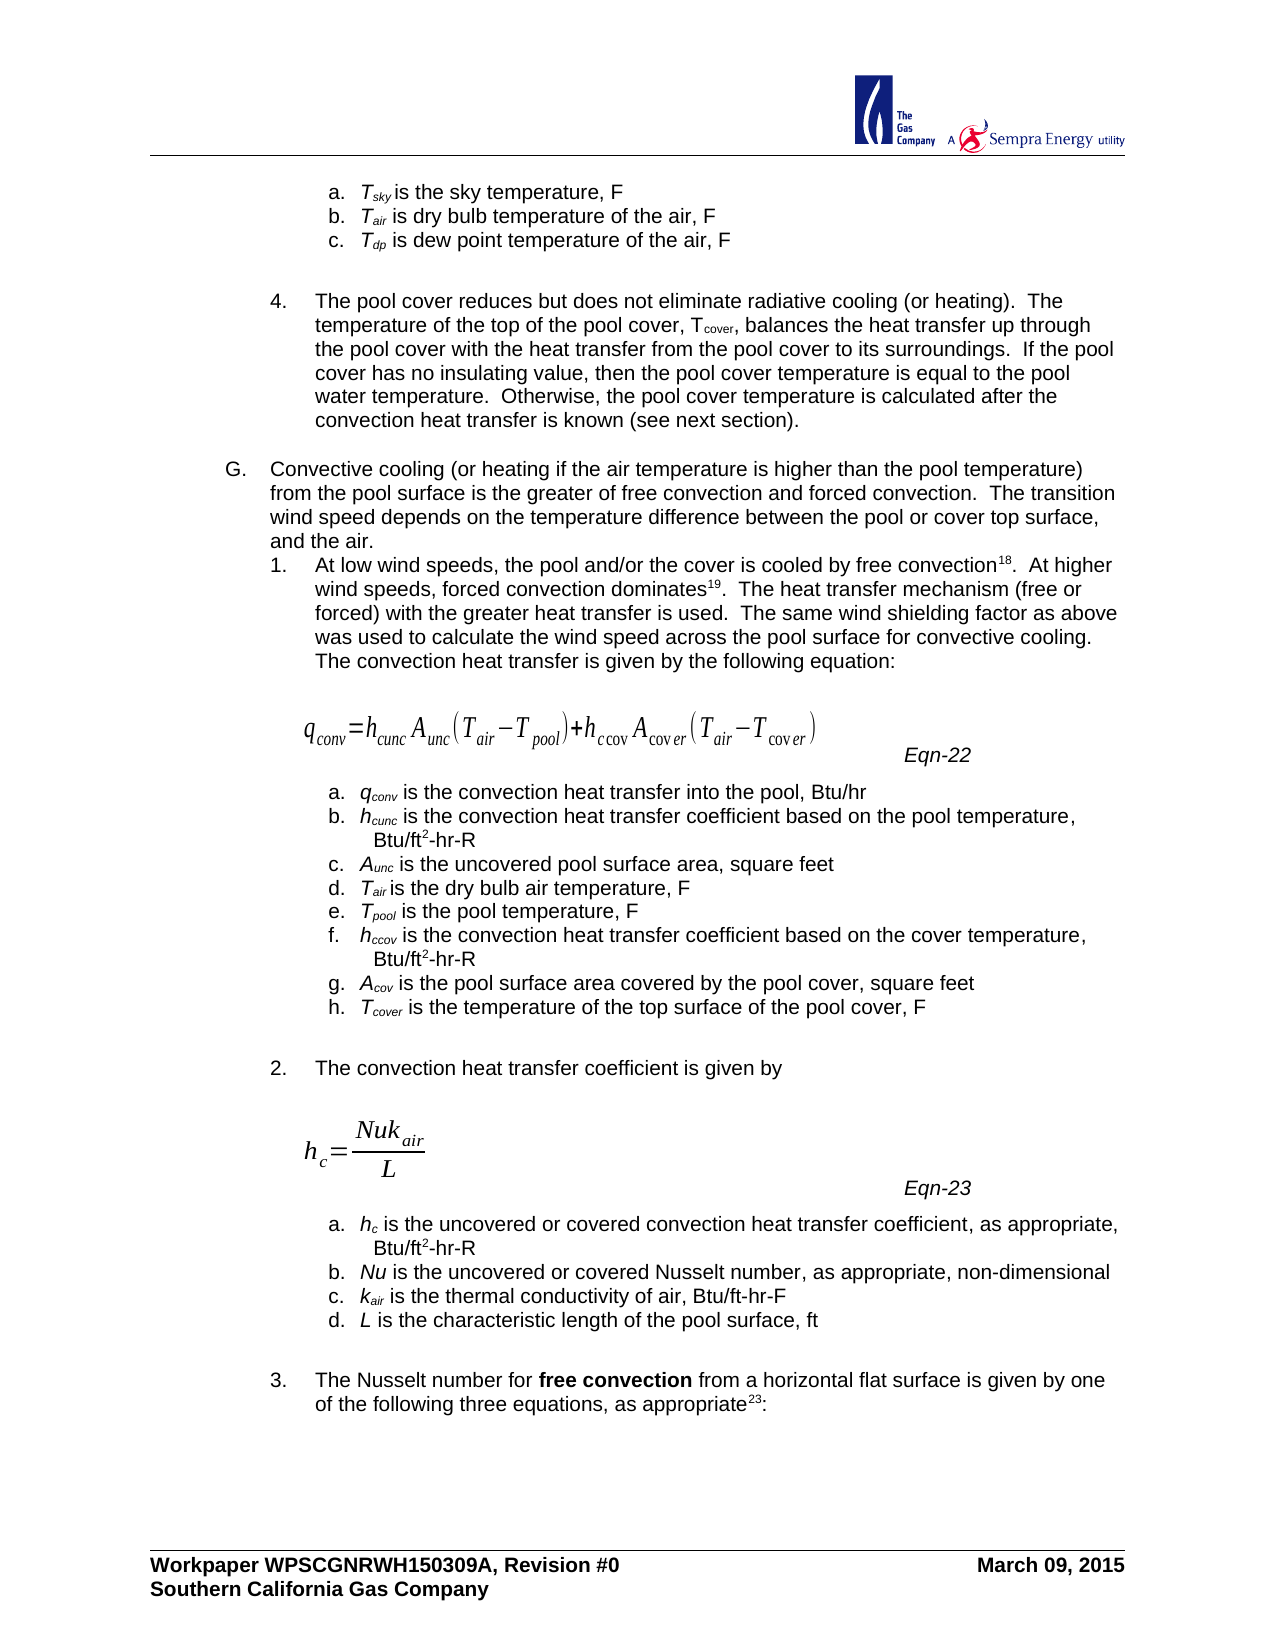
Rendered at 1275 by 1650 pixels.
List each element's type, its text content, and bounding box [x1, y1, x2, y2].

list The pool cover reduces but does not eliminate radiative cooling (or heating). The temperature of the top of the pool cover, Tcover, balances the heat transfer up through the pool cover with the heat transfer from the pool cover to its surroundings. If the pool cover has no insulating value, then the pool cover temperature is equal to the pool water temperature. Otherwise, the pool cover temperature is calculated after the convection heat transfer is known (see next section). [270, 288, 1125, 432]
list Tair is dry bulb temperature of the air, F [328, 204, 1125, 228]
list Convective cooling (or heating if the air temperature is higher than the pool temperature) from the pool surface is the greater of free convection and forced convection. The transition wind speed depends on the temperature difference between the pool or cover top surface, and the air. [225, 457, 1125, 553]
list Tdp is dew point temperature of the air, F [328, 228, 1125, 252]
list hc is the uncovered or covered convection heat transfer coefficient, as appropriate, Btu/ft2-hr-R [328, 1212, 1125, 1260]
list hccov is the convection heat transfer coefficient based on the cover temperature, Btu/ft2-hr-R [328, 923, 1125, 971]
list Tsky is the sky temperature, F [328, 180, 1125, 204]
text Eqn-23 [150, 1116, 1125, 1199]
text Eqn-22 [150, 709, 1125, 767]
list The convection heat transfer coefficient is given by [270, 1056, 1125, 1079]
list Acov is the pool surface area covered by the pool cover, square feet [328, 971, 1125, 995]
list qconv is the convection heat transfer into the pool, Btu/hr [328, 779, 1125, 803]
list Tair is the dry bulb air temperature, F [328, 875, 1125, 899]
list kair is the thermal conductivity of air, Btu/ft-hr-F [328, 1284, 1125, 1308]
list hcunc is the convection heat transfer coefficient based on the pool temperature, Btu/ft2-hr-R [328, 803, 1125, 851]
list Tcover is the temperature of the top surface of the pool cover, F [328, 995, 1125, 1019]
list Tpool is the pool temperature, F [328, 899, 1125, 923]
list Nu is the uncovered or covered Nusselt number, as appropriate, non-dimensional [328, 1260, 1125, 1284]
text The Nusselt number for free convection from a horizontal flat surface is given by one of the following three equations, as appropriate23: [270, 1368, 1125, 1416]
list At low wind speeds, the pool and/or the cover is cooled by free convection. At higher wind speeds, forced convection dominates. The heat transfer mechanism (free or forced) with the greater heat transfer is used. The same wind shielding factor as above was used to calculate the wind speed across the pool surface for convective cooling. The convection heat transfer is given by the following equation: [270, 553, 1125, 673]
list L is the characteristic length of the pool surface, ft [328, 1308, 1125, 1332]
list Aunc is the uncovered pool surface area, square feet [328, 851, 1125, 875]
